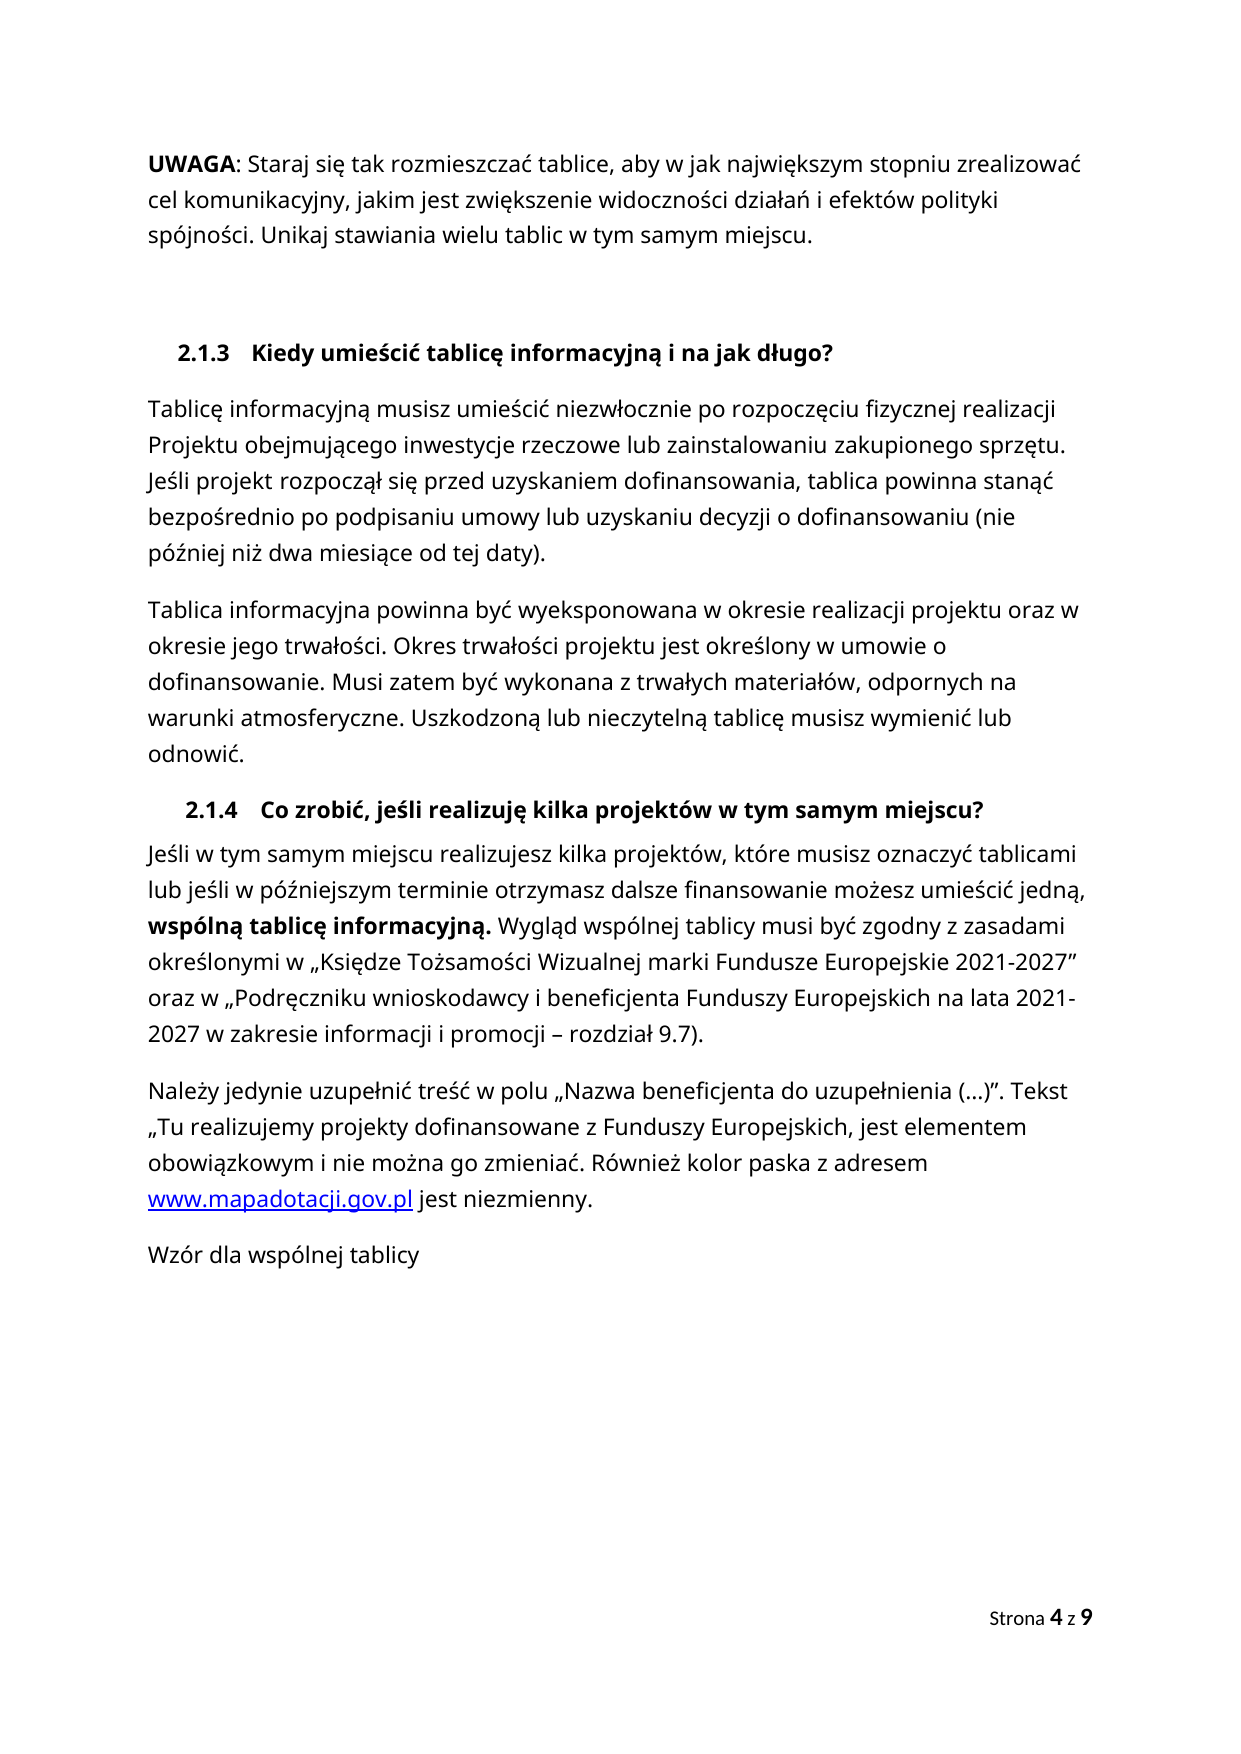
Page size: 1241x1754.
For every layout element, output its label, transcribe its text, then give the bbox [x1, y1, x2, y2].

text Tablica informacyjna powinna być wyeksponowana w okresie realizacji projektu oraz w okresie jego trwałości. Okres trwałości projektu jest określony w umowie o dofinansowanie. Musi zatem być wykonana z trwałych materiałów, odpornych na warunki atmosferyczne. Uszkodzoną lub nieczytelną tablicę musisz wymienić lub odnowić. [148, 594, 1093, 769]
text Należy jedynie uzupełnić treść w polu „Nazwa beneficjenta do uzupełnienia (…)”. Tekst „Tu realizujemy projekty dofinansowane z Funduszy Europejskich, jest elementem obowiązkowym i nie można go zmieniać. Również kolor paska z adresem www.mapadotacji.gov.pl jest niezmienny. [148, 1075, 1093, 1214]
list Co zrobić, jeśli realizuję kilka projektów w tym samym miejscu? [185, 794, 1093, 826]
subtitle Kiedy umieścić tablicę informacyjną i na jak długo? [177, 337, 1093, 368]
text UWAGA: Staraj się tak rozmieszczać tablice, aby w jak największym stopniu zrealizować cel komunikacyjny, jakim jest zwiększenie widoczności działań i efektów polityki spójności. Unikaj stawiania wielu tablic w tym samym miejscu. [148, 148, 1093, 251]
text Jeśli w tym samym miejscu realizujesz kilka projektów, które musisz oznaczyć tablicami lub jeśli w późniejszym terminie otrzymasz dalsze finansowanie możesz umieścić jedną, wspólną tablicę informacyjną. Wygląd wspólnej tablicy musi być zgodny z zasadami określonymi w „Księdze Tożsamości Wizualnej marki Fundusze Europejskie 2021-2027” oraz w „Podręczniku wnioskodawcy i beneficjenta Funduszy Europejskich na lata 2021-2027 w zakresie informacji i promocji – rozdział 9.7). [148, 838, 1093, 1049]
text Wzór dla wspólnej tablicy [148, 1239, 1093, 1271]
text Tablicę informacyjną musisz umieścić niezwłocznie po rozpoczęciu fizycznej realizacji Projektu obejmującego inwestycje rzeczowe lub zainstalowaniu zakupionego sprzętu. Jeśli projekt rozpoczął się przed uzyskaniem dofinansowania, tablica powinna stanąć bezpośrednio po podpisaniu umowy lub uzyskaniu decyzji o dofinansowaniu (nie później niż dwa miesiące od tej daty). [148, 393, 1093, 568]
